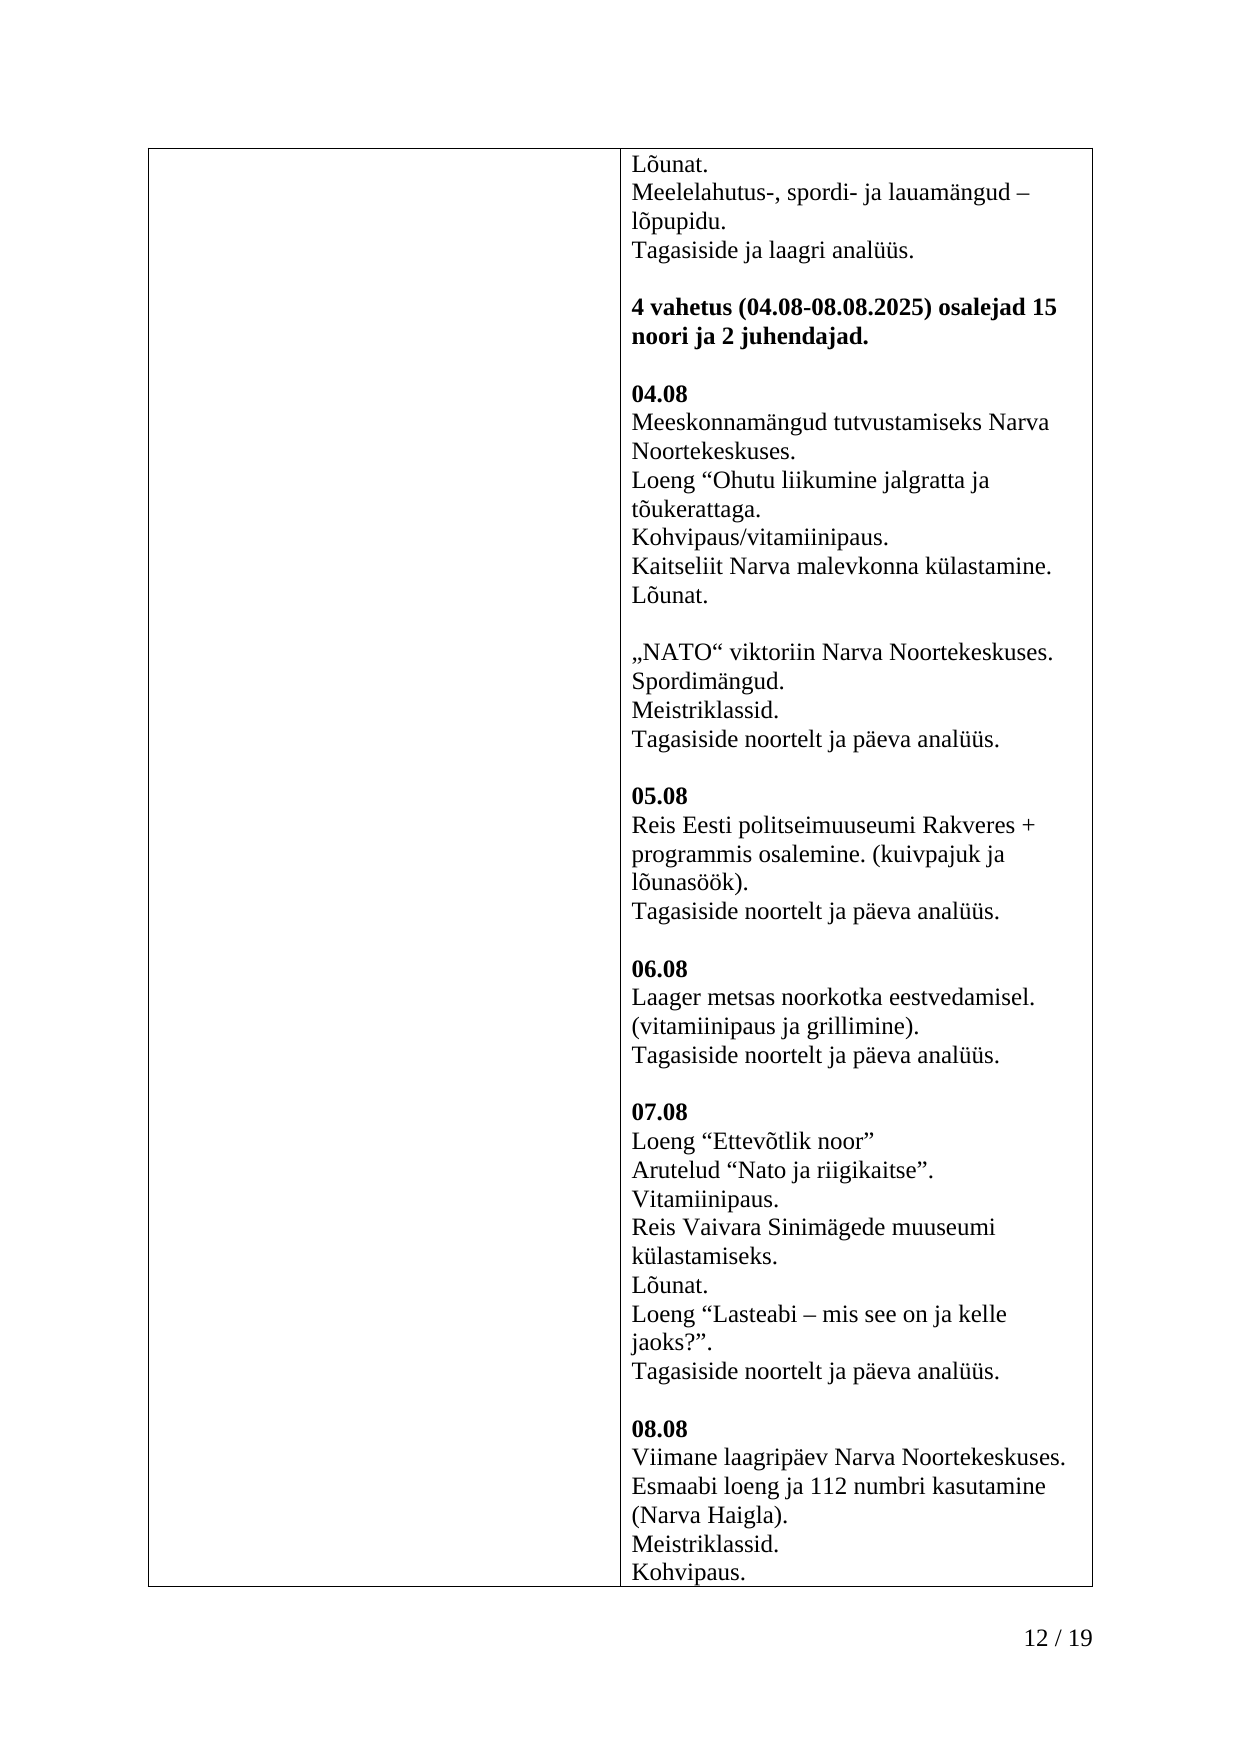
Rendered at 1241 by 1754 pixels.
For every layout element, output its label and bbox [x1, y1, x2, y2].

table_cell [621, 149, 1092, 1586]
table_cell [149, 149, 620, 1586]
